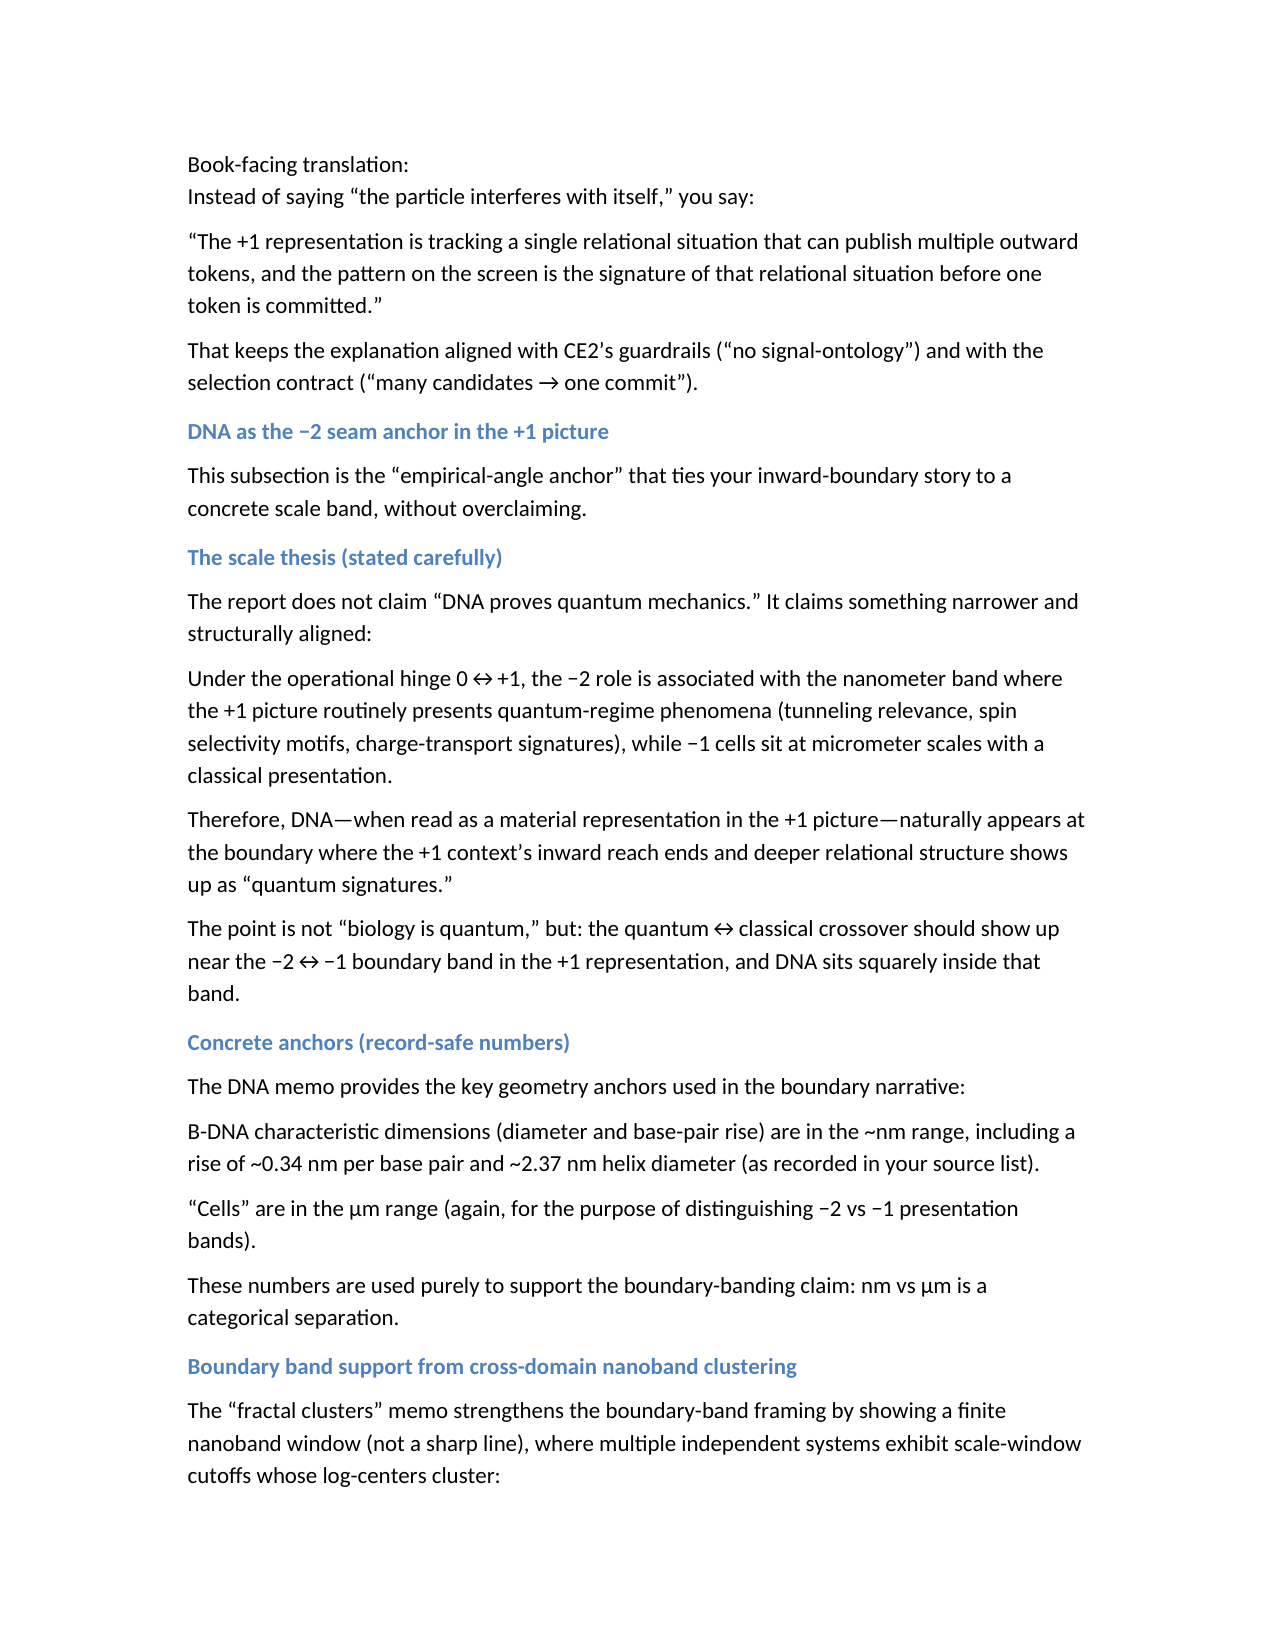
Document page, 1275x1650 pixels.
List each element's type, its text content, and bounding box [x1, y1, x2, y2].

text The DNA memo provides the key geometry anchors used in the boundary narrative: [187, 1072, 1087, 1101]
text That keeps the explanation aligned with CE2’s guardrails (“no signal-ontology”) and with the selection contract (“many candidates → one commit”). [187, 336, 1087, 396]
text The point is not “biology is quantum,” but: the quantum↔classical crossover should show up near the −2↔−1 boundary band in the +1 representation, and DNA sits squarely inside that band. [187, 914, 1087, 1007]
text The “fractal clusters” memo strengthens the boundary-band framing by showing a finite nanoband window (not a sharp line), where multiple independent systems exhibit scale-window cutoffs whose log-centers cluster: [187, 1397, 1087, 1489]
text B-DNA characteristic dimensions (diameter and base-pair rise) are in the ~nm range, including a rise of ~0.34 nm per base pair and ~2.37 nm helix diameter (as recorded in your source list). [187, 1117, 1087, 1177]
subtitle DNA as the −2 seam anchor in the +1 picture [187, 417, 1087, 445]
subtitle The scale thesis (stated carefully) [187, 543, 1087, 571]
text This subsection is the “empirical-angle anchor” that ties your inward-boundary story to a concrete scale band, without overclaiming. [187, 462, 1087, 522]
text Book-facing translation: Instead of saying “the particle interferes with itself,” you say: [187, 150, 1087, 210]
text The report does not claim “DNA proves quantum mechanics.” It claims something narrower and structurally aligned: [187, 587, 1087, 648]
text Under the operational hinge 0↔+1, the −2 role is associated with the nanometer band where the +1 picture routinely presents quantum-regime phenomena (tunneling relevance, spin selectivity motifs, charge-transport signatures), while −1 cells sit at micrometer scales with a classical presentation. [187, 664, 1087, 789]
text “Cells” are in the µm range (again, for the purpose of distinguishing −2 vs −1 presentation bands). [187, 1194, 1087, 1254]
text Therefore, DNA—when read as a material representation in the +1 picture—naturally appears at the boundary where the +1 context’s inward reach ends and deeper relational structure shows up as “quantum signatures.” [187, 806, 1087, 898]
subtitle Concrete anchors (record-safe numbers) [187, 1028, 1087, 1056]
text These numbers are used purely to support the boundary-banding claim: nm vs µm is a categorical separation. [187, 1271, 1087, 1331]
text “The +1 representation is tracking a single relational situation that can publish multiple outward tokens, and the pattern on the screen is the signature of that relational situation before one token is committed.” [187, 227, 1087, 319]
subtitle Boundary band support from cross-domain nanoband clustering [187, 1352, 1087, 1380]
